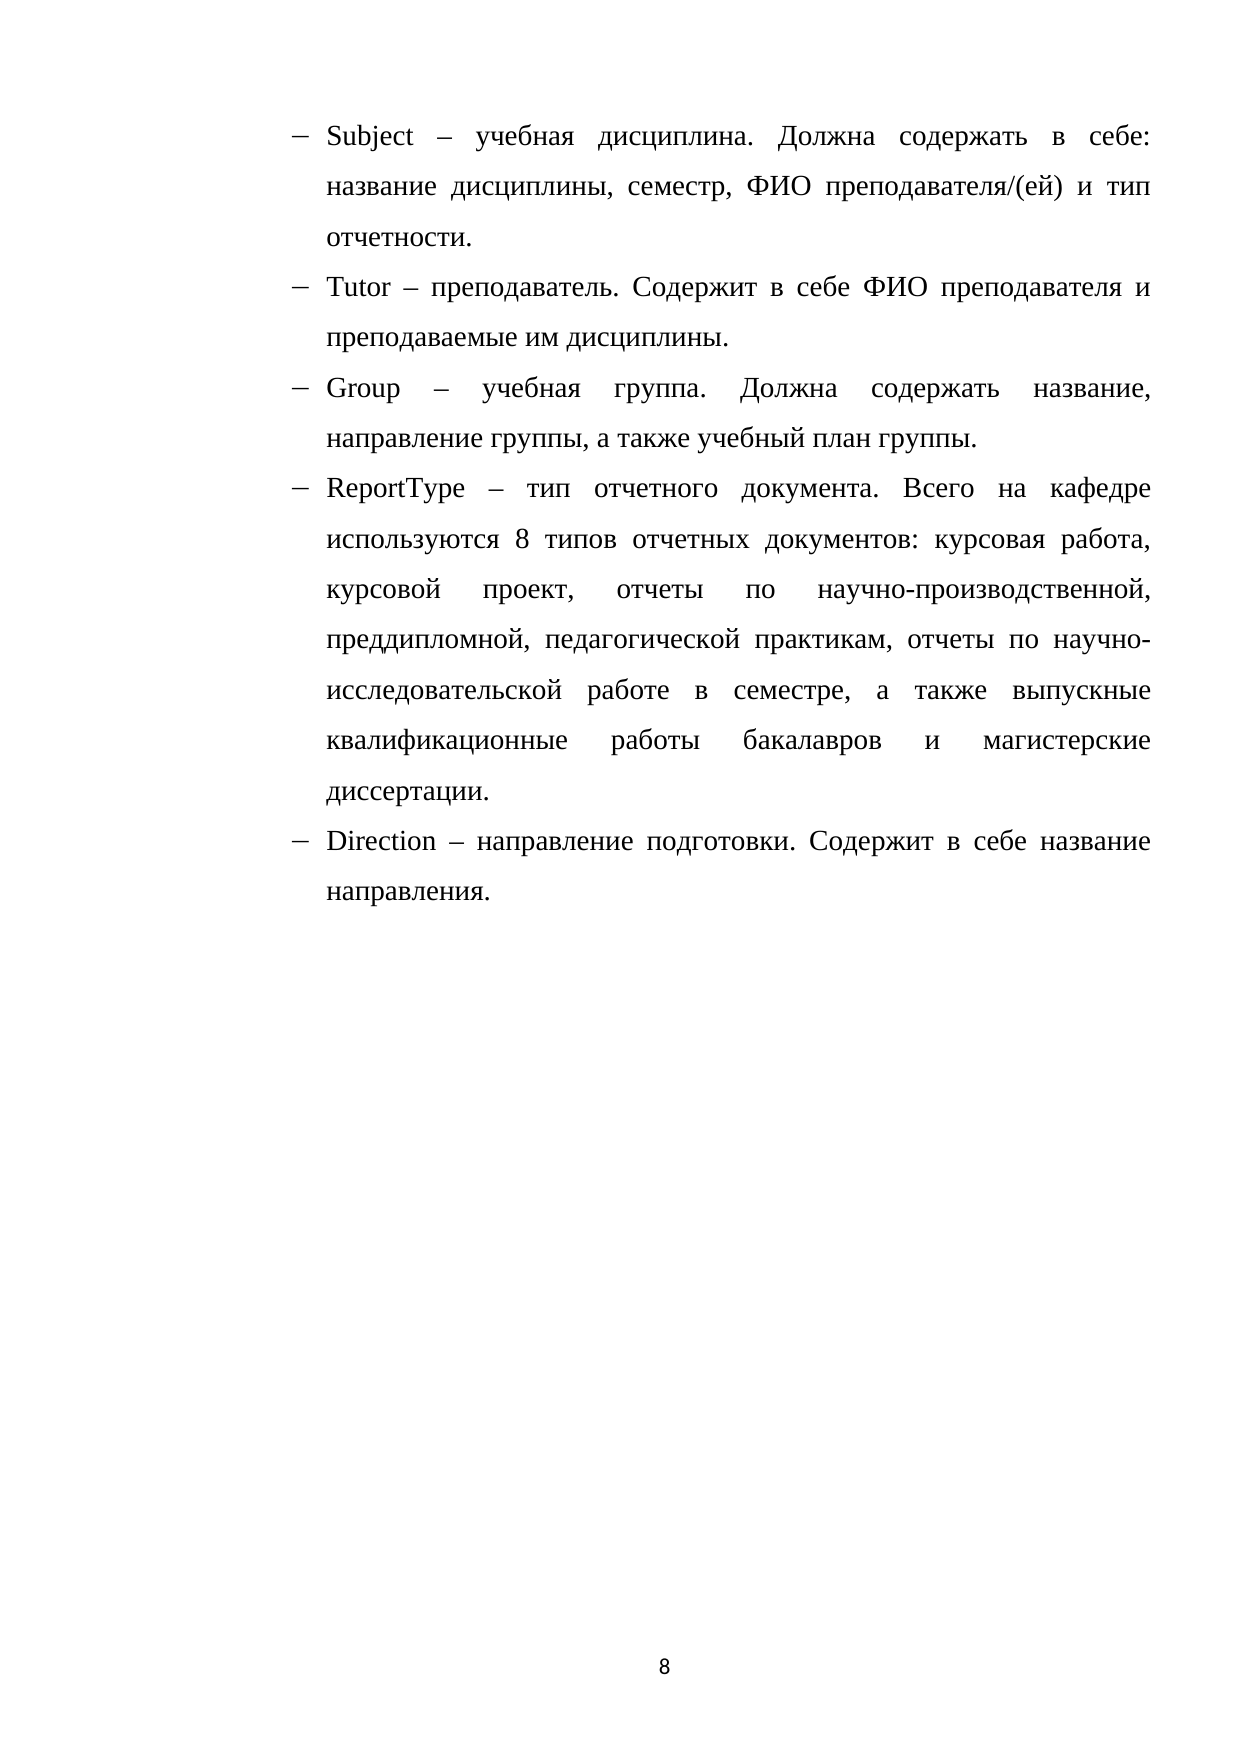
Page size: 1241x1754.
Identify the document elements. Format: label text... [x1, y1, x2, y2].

list Group – учебная группа. Должна содержать название, направление группы, а также учебный план группы. [288, 370, 1152, 454]
list Subject – учебная дисциплина. Должна содержать в себе: название дисциплины, семестр, ФИО преподавателя/(ей) и тип отчетности. [288, 118, 1152, 252]
list Tutor – преподаватель. Содержит в себе ФИО преподавателя и преподаваемые им дисциплины. [288, 269, 1152, 353]
list ReportType – тип отчетного документа. Всего на кафедре используются 8 типов отчетных документов: курсовая работа, курсовой проект, отчеты по научно-производственной, преддипломной, педагогической практикам, отчеты по научно-исследовательской работе в семестре, а также выпускные квалификационные работы бакалавров и магистерские диссертации. [288, 471, 1152, 806]
list Direction – направление подготовки. Содержит в себе название направления. [288, 823, 1152, 907]
